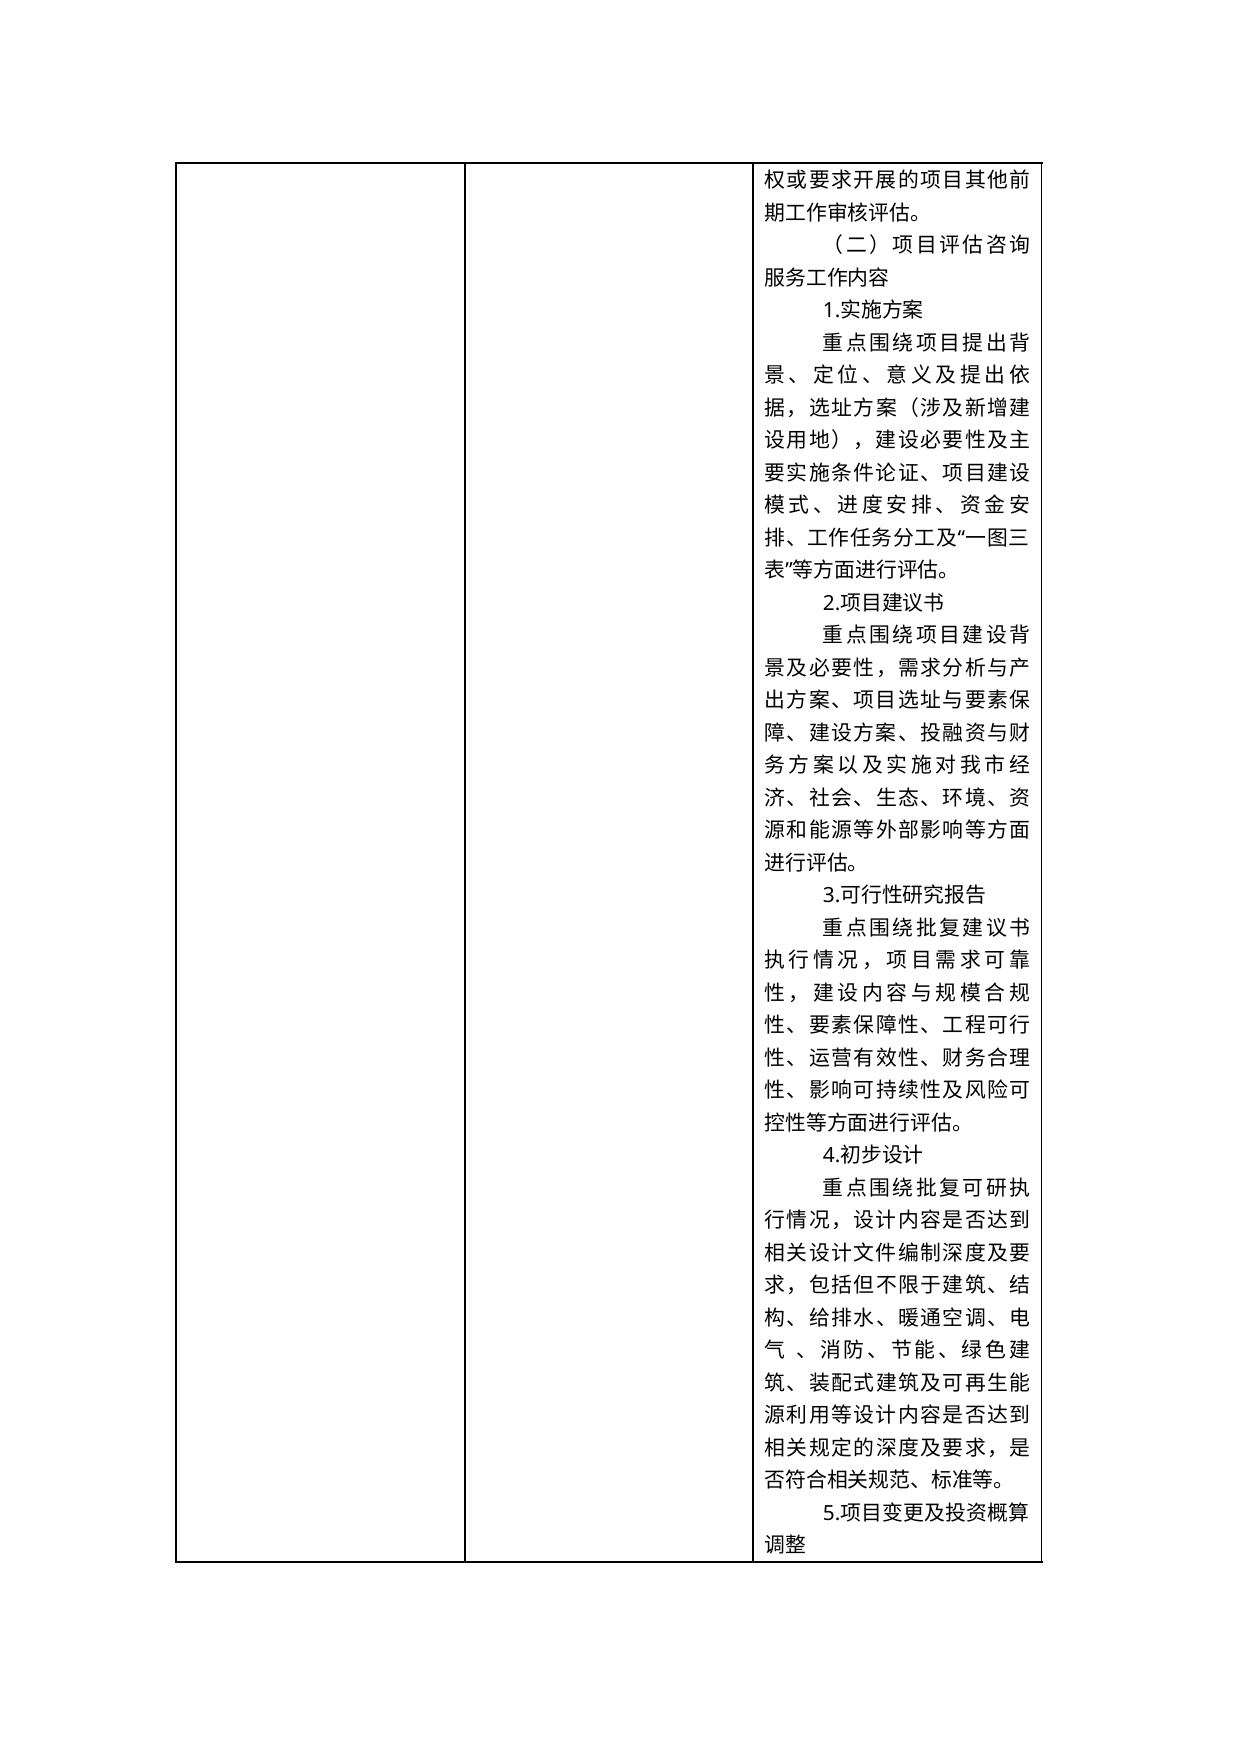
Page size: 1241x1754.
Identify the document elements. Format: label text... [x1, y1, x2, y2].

table_cell 2 [177, 164, 464, 1561]
table_cell ★ [466, 164, 752, 1561]
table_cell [754, 164, 1041, 1561]
